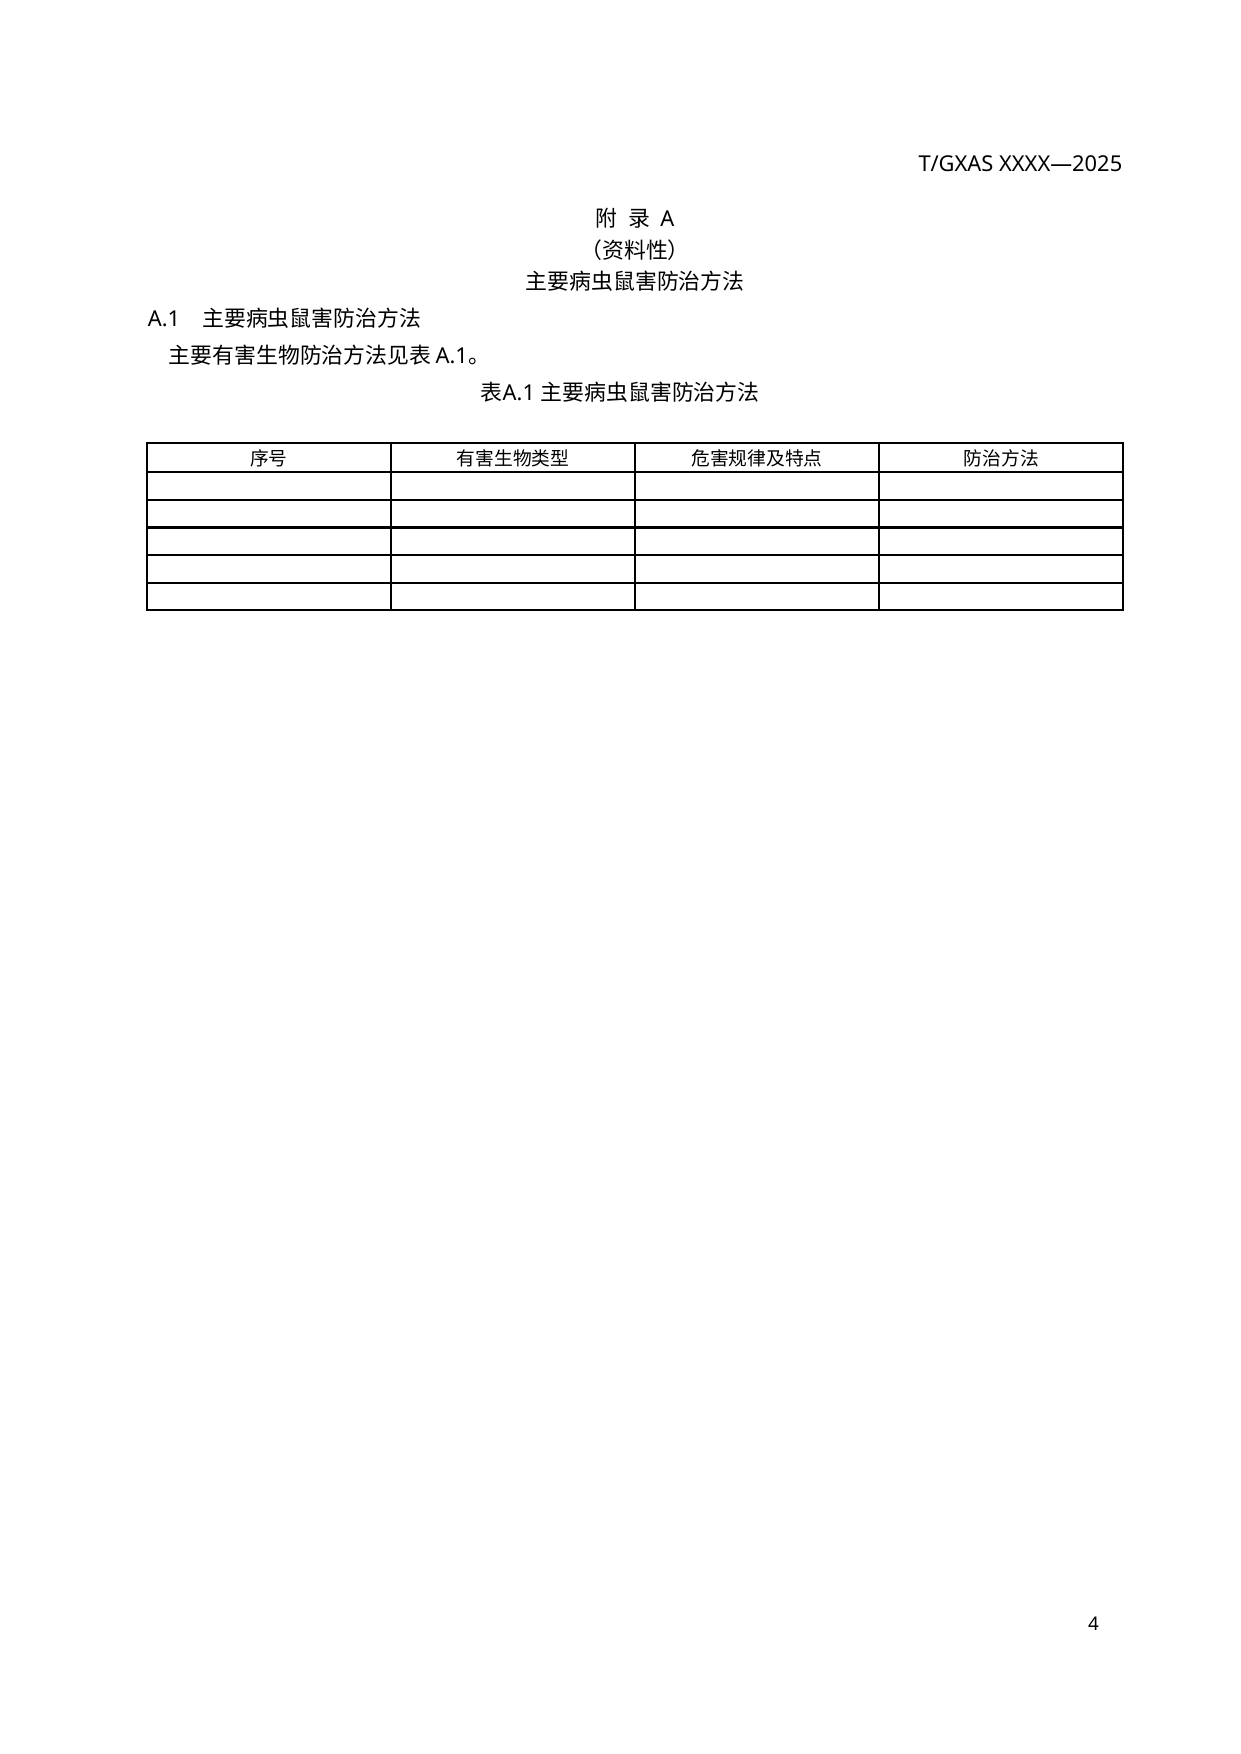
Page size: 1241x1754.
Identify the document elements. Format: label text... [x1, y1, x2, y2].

table_cell [148, 473, 390, 499]
table_cell [880, 584, 1122, 609]
table_cell [636, 473, 878, 499]
table_cell [148, 556, 390, 582]
table_header 序号 [148, 444, 390, 471]
table_cell [148, 501, 390, 526]
table_cell [392, 556, 634, 582]
table_cell [636, 501, 878, 526]
text 主要病虫鼠害防治方法 [148, 375, 1122, 407]
table_header 危害规律及特点 [636, 444, 878, 471]
table_cell [880, 529, 1122, 554]
table_header 有害生物类型 [392, 444, 634, 471]
table_cell [880, 473, 1122, 499]
table_cell [636, 584, 878, 609]
text （资料性） 主要病虫鼠害防治方法 [148, 201, 1122, 296]
table_cell [148, 584, 390, 609]
text 主要病虫鼠害防治方法 [148, 301, 1122, 333]
table_cell [880, 556, 1122, 582]
table_cell [880, 501, 1122, 526]
table_header 防治方法 [880, 444, 1122, 471]
table_cell [636, 529, 878, 554]
table_cell [392, 529, 634, 554]
text 主要有害生物防治方法见表A.1。 [148, 338, 1122, 370]
table_cell [392, 473, 634, 499]
table_cell [392, 584, 634, 609]
table_cell [392, 501, 634, 526]
table_cell [148, 529, 390, 554]
table_cell [636, 556, 878, 582]
